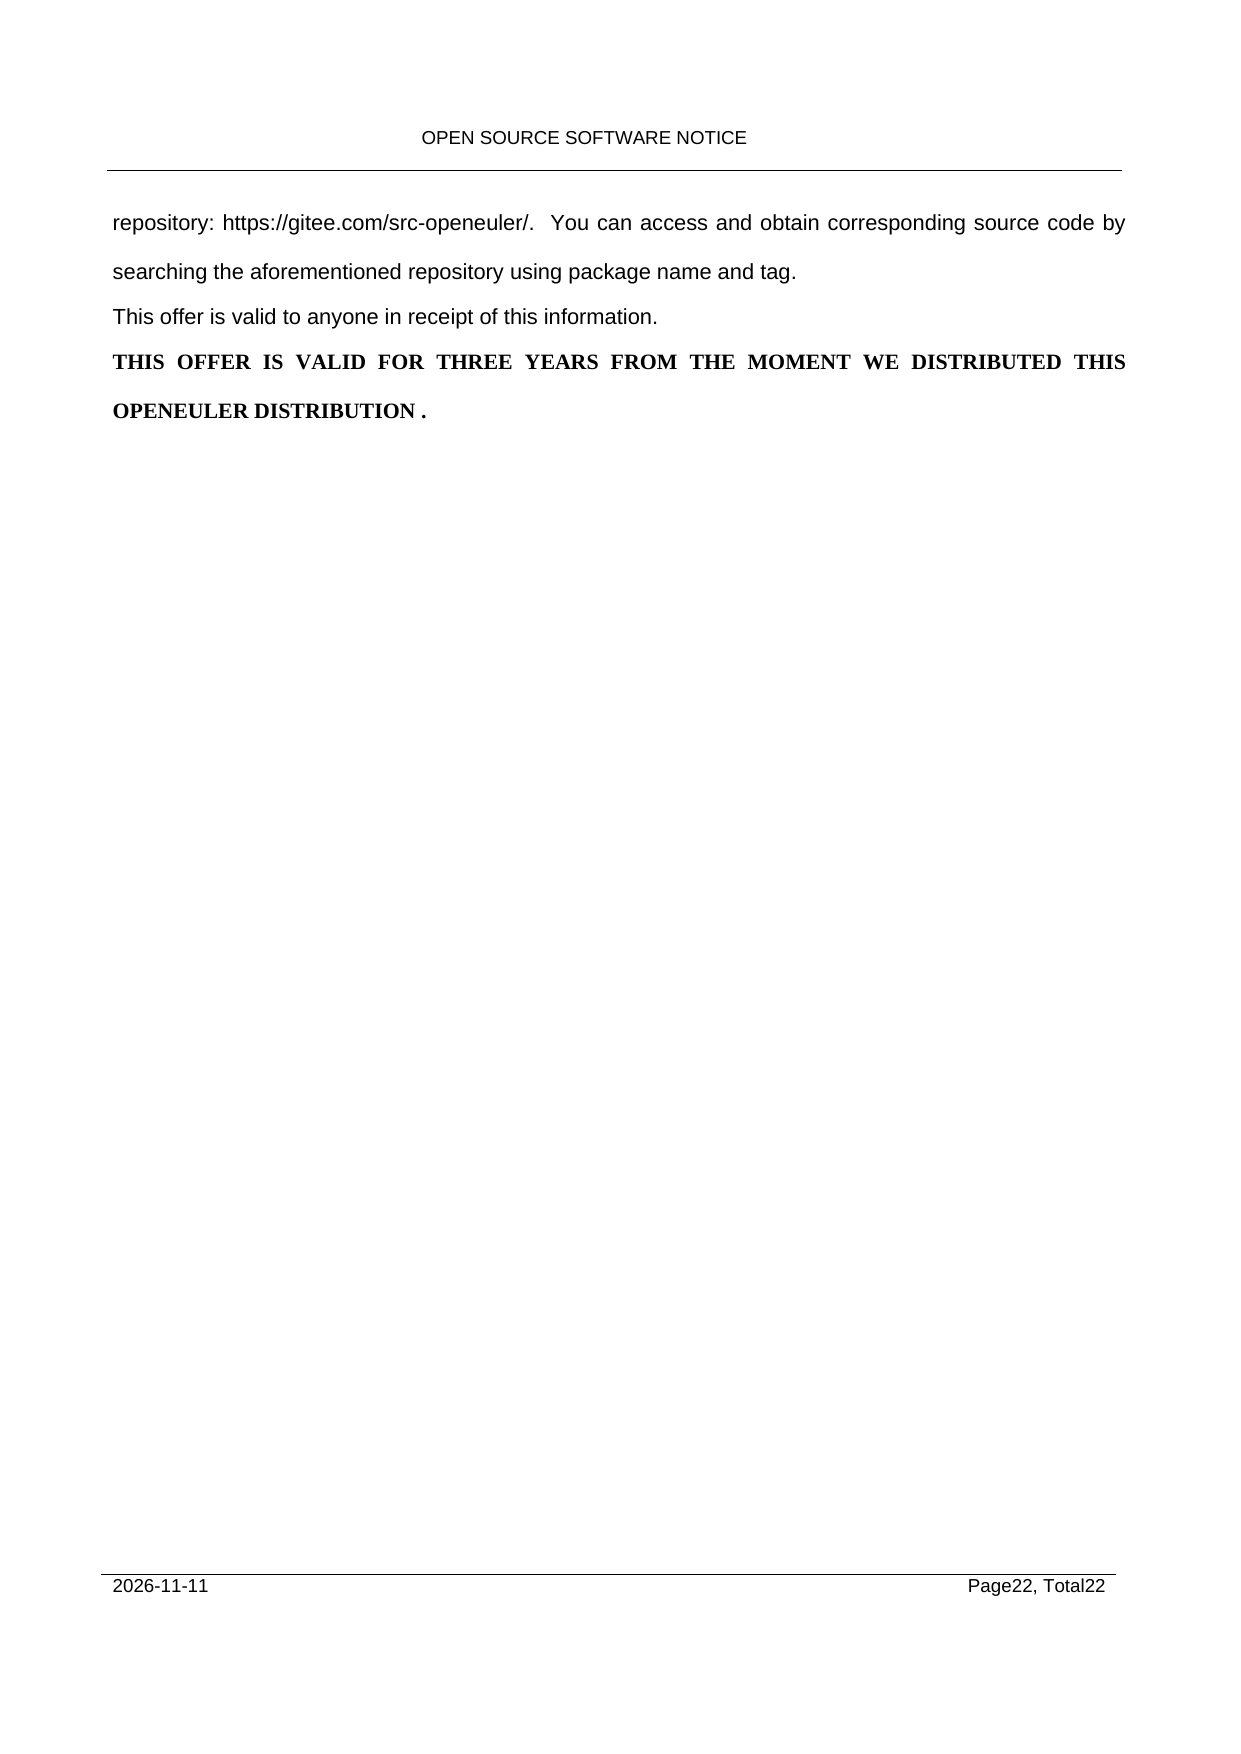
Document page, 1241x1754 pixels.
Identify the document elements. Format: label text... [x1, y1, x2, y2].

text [112, 206, 1128, 288]
text THIS OFFER IS VALID FOR THREE YEARS FROM THE MOMENT WE DISTRIBUTED THIS OPENEULER DISTRIBUTION . [112, 345, 1128, 427]
text This offer is valid to anyone in receipt of this information. [112, 300, 1128, 333]
